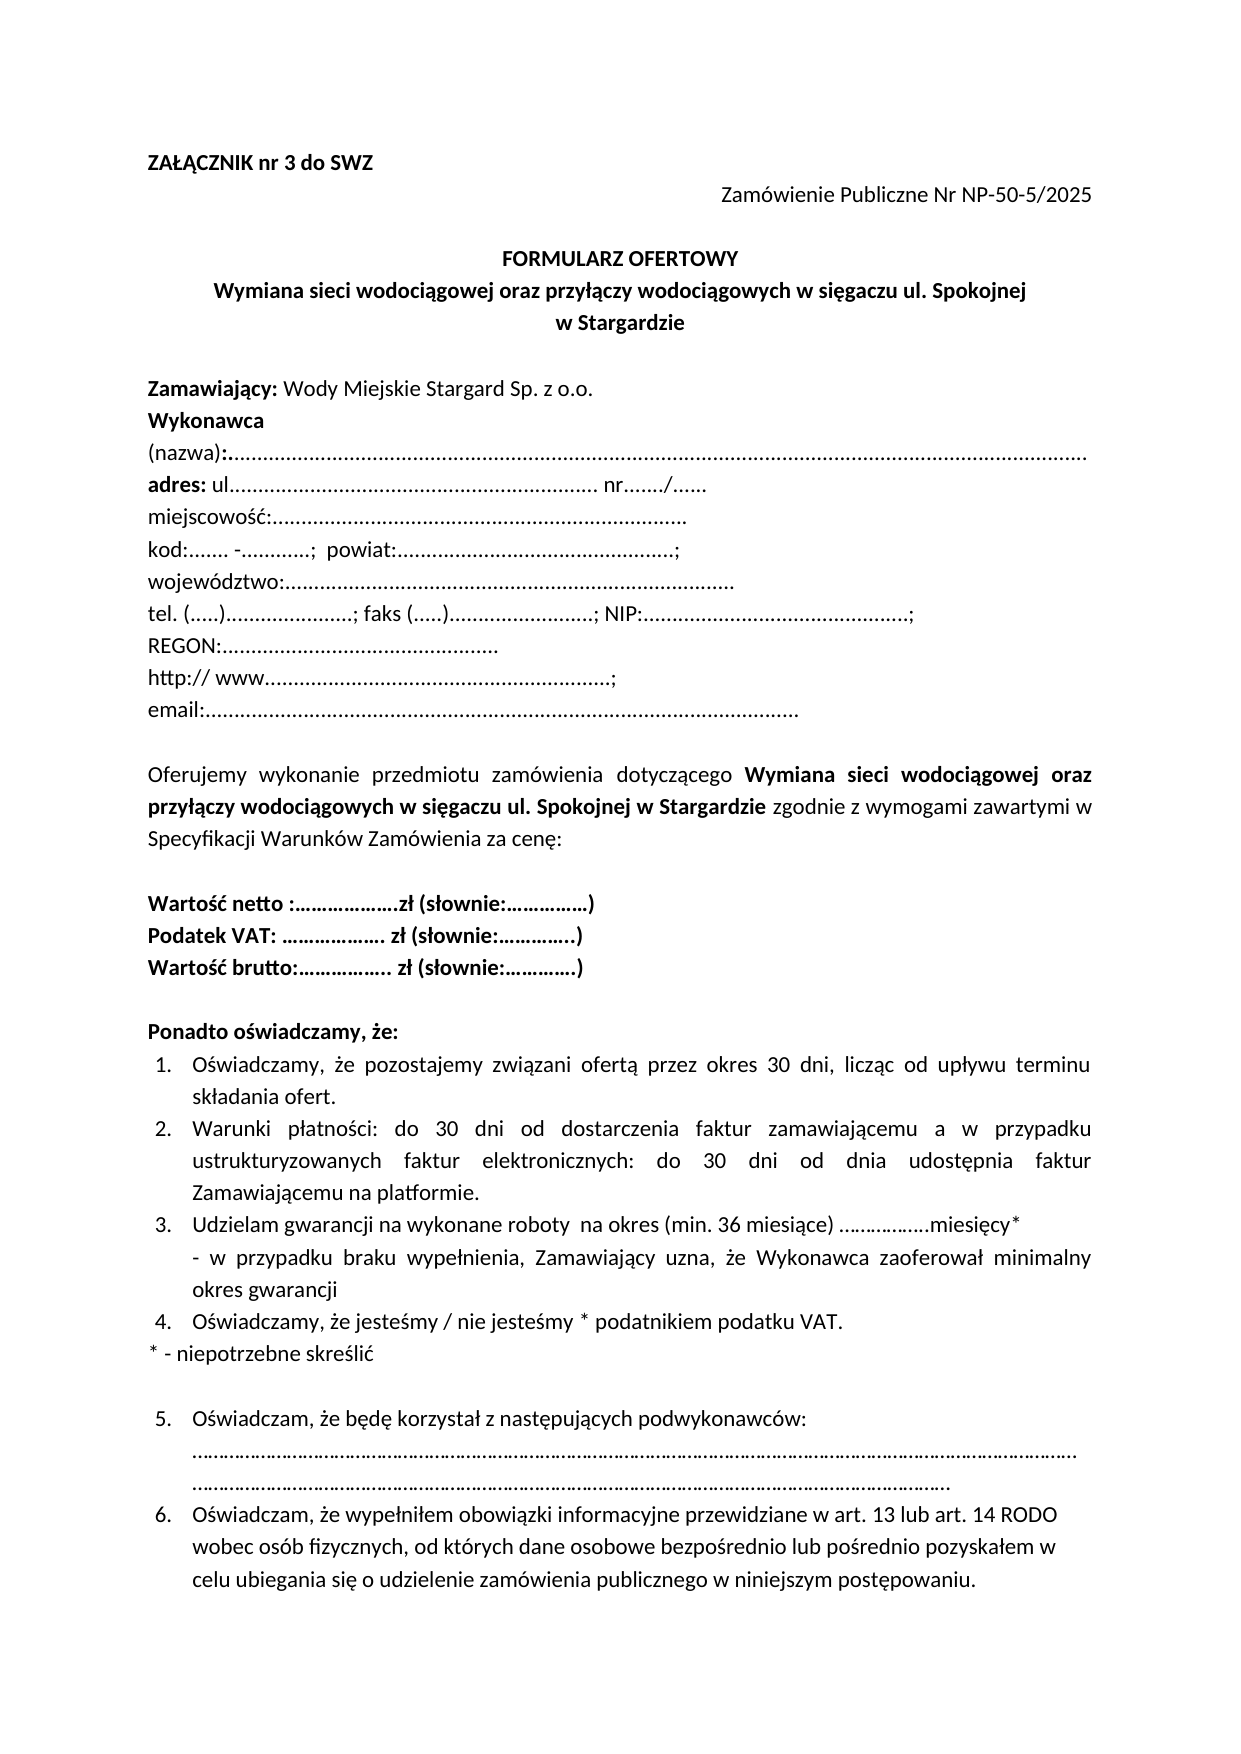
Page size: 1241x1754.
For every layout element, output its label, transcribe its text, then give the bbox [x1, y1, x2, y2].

text Wartość netto :……………….zł (słownie:……………) [148, 889, 1093, 917]
list …………………………………………………………………………………………………………………………………………………………………………………………………………………………………………………………………………………… [192, 1436, 1093, 1496]
text ZAŁĄCZNIK nr 3 do SWZ [148, 148, 1093, 176]
text Wartość brutto:…………….. zł (słownie:………….) [148, 953, 1093, 981]
text (nazwa):..................................................................................................................................................... [148, 438, 1093, 466]
text adres: ul................................................................ nr......./...... miejscowość:........................................................................ [148, 470, 1093, 531]
text Wymiana sieci wodociągowej oraz przyłączy wodociągowych w sięgaczu ul. Spokojnej [148, 276, 1093, 304]
text * - niepotrzebne skreślić [148, 1339, 1093, 1367]
list Oświadczamy, że jesteśmy / nie jesteśmy * podatnikiem podatku VAT. [154, 1307, 1093, 1335]
list Oświadczam, że wypełniłem obowiązki informacyjne przewidziane w art. 13 lub art. 14 RODO wobec osób fizycznych, od których dane osobowe bezpośrednio lub pośrednio pozyskałem w celu ubiegania się o udzielenie zamówienia publicznego w niniejszym postępowaniu. [154, 1500, 1093, 1593]
text Ponadto oświadczamy, że: [148, 1017, 1093, 1046]
text Wykonawca [148, 406, 1093, 434]
text Zamówienie Publiczne Nr NP-50-5/2025 [148, 180, 1093, 208]
text w Stargardzie [148, 308, 1093, 337]
text FORMULARZ OFERTOWY [148, 244, 1093, 272]
text kod:....... -............; powiat:................................................; województwo:.............................................................................. [148, 535, 1093, 595]
text Zamawiający: Wody Miejskie Stargard Sp. z o.o. [148, 374, 1093, 402]
list Udzielam gwarancji na wykonane roboty na okres (min. 36 miesiące) ……………..miesięcy* [154, 1211, 1093, 1239]
text Oferujemy wykonanie przedmiotu zamówienia dotyczącego Wymiana sieci wodociągowej oraz przyłączy wodociągowych w sięgaczu ul. Spokojnej w Stargardzie zgodnie z wymogami zawartymi w Specyfikacji Warunków Zamówienia za cenę: [148, 760, 1093, 852]
list Warunki płatności: do 30 dni od dostarczenia faktur zamawiającemu a w przypadku ustrukturyzowanych faktur elektronicznych: do 30 dni od dnia udostępnia faktur Zamawiającemu na platformie. [154, 1114, 1093, 1206]
list Oświadczamy, że pozostajemy związani ofertą przez okres 30 dni, licząc od upływu terminu składania ofert. [154, 1050, 1093, 1110]
text tel. (.....)......................; faks (.....).........................; NIP:..............................................; REGON:................................................ [148, 599, 1093, 659]
list Oświadczam, że będę korzystał z następujących podwykonawców: [154, 1404, 1093, 1432]
text http:// www............................................................; email:....................................................................................................... [148, 663, 1093, 724]
list - w przypadku braku wypełnienia, Zamawiający uzna, że Wykonawca zaoferował minimalny okres gwarancji [192, 1243, 1093, 1303]
text Podatek VAT: ………………. zł (słownie:…………..) [148, 921, 1093, 949]
